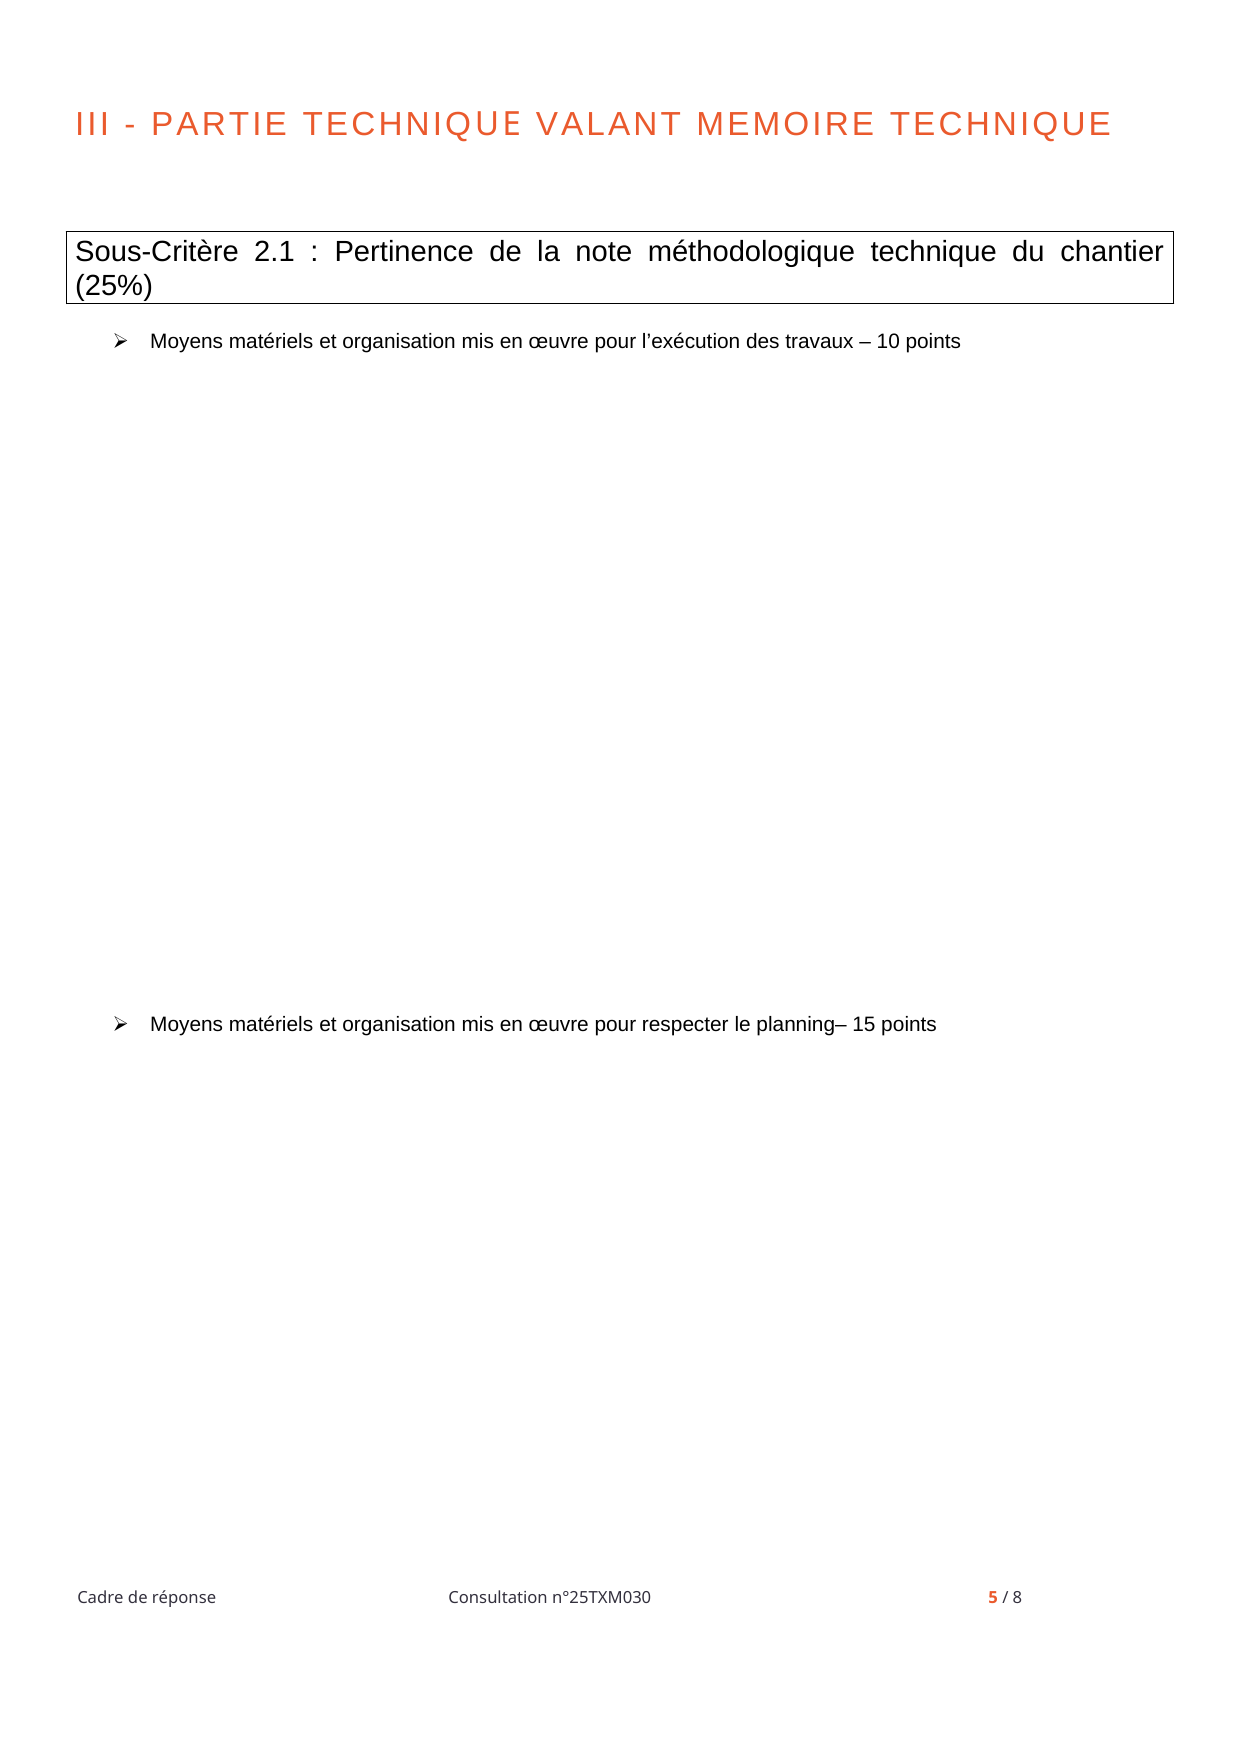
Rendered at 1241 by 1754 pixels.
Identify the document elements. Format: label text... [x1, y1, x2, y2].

subtitle III - PARTIE TECHNIQUE VALANT MEMOIRE TECHNIQUE [75, 100, 1165, 145]
list Moyens matériels et organisation mis en œuvre pour respecter le planning– 15 points [112, 1012, 1165, 1036]
text Sous-Critère 2.1 : Pertinence de la note méthodologique technique du chantier (25%) [67, 232, 1173, 303]
list Moyens matériels et organisation mis en œuvre pour l’exécution des travaux – 10 points [112, 329, 1165, 353]
